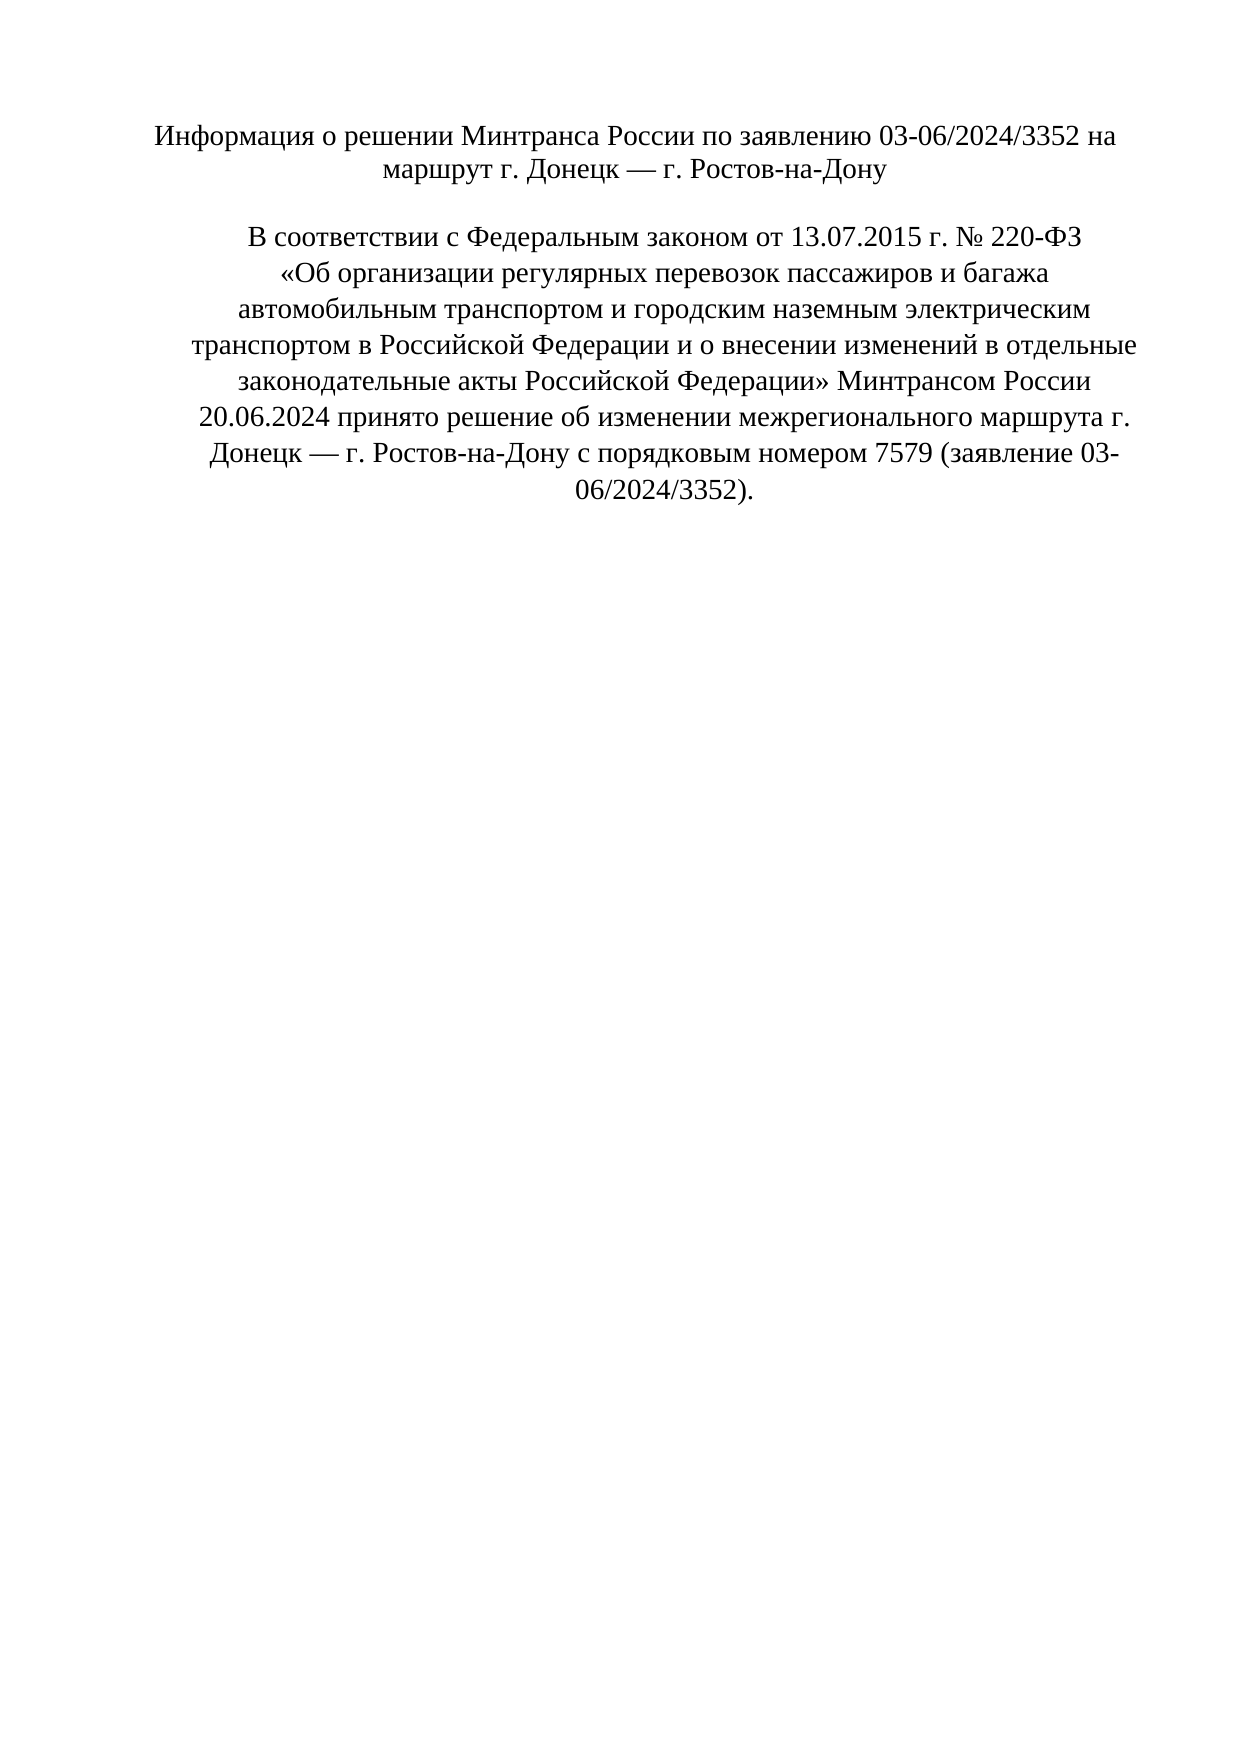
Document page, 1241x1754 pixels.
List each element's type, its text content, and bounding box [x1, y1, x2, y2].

text В соответствии с Федеральным законом от 13.07.2015 г. № 220-ФЗ «Об организации регулярных перевозок пассажиров и багажа автомобильным транспортом и городским наземным электрическим транспортом в Российской Федерации и о внесении изменений в отдельные законодательные акты Российской Федерации» Минтрансом России 20.06.2024 принято решение об изменении межрегионального маршрута г. Донецк — г. Ростов-на-Дону с порядковым номером 7579 (заявление 03-06/2024/3352). [177, 219, 1152, 505]
text Информация о решении Минтранса России по заявлению 03-06/2024/3352 на маршрут г. Донецк — г. Ростов-на-Дону [118, 118, 1152, 185]
